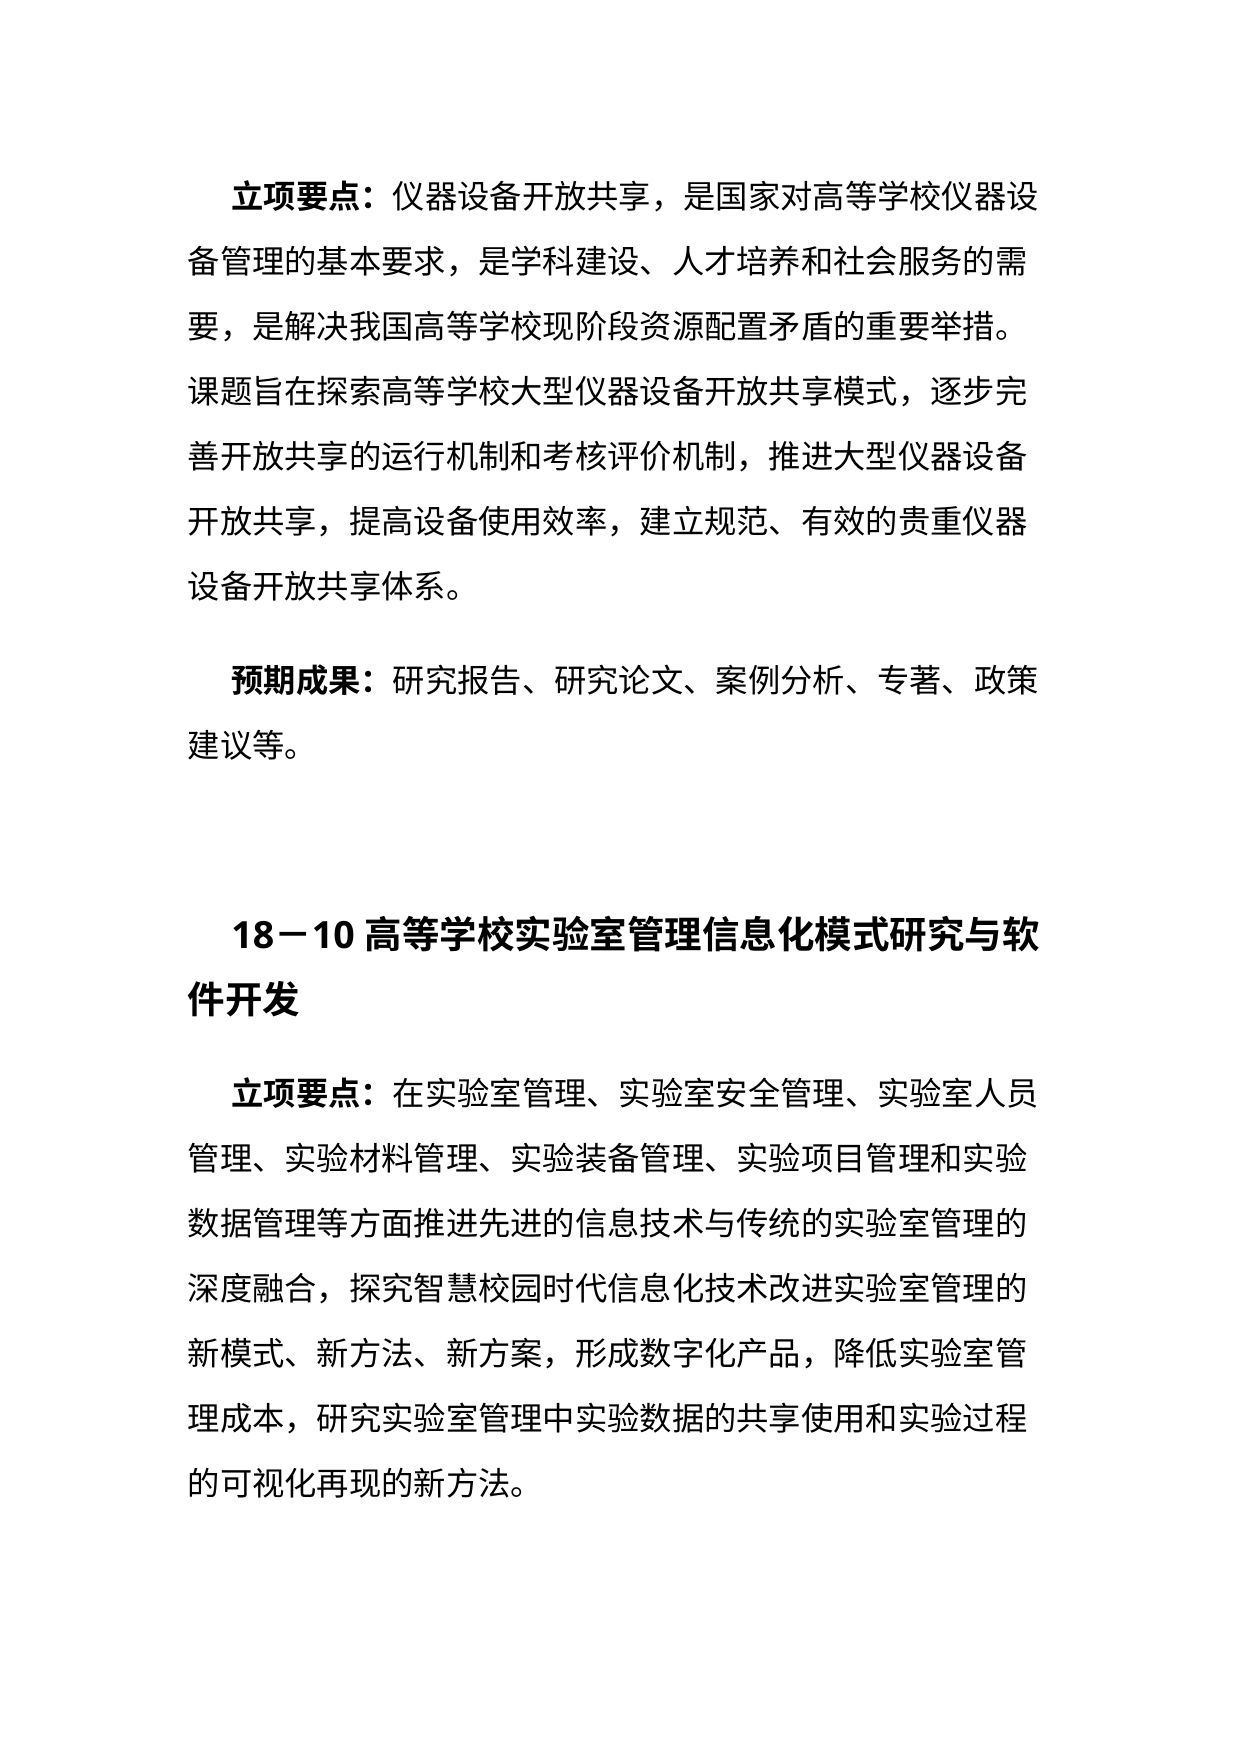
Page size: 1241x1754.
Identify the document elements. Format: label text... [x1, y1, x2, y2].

text 立项要点：在实验室管理、实验室安全管理、实验室人员管理、实验材料管理、实验装备管理、实验项目管理和实验数据管理等方面推进先进的信息技术与传统的实验室管理的深度融合，探究智慧校园时代信息化技术改进实验室管理的新模式、新方法、新方案，形成数字化产品，降低实验室管理成本，研究实验室管理中实验数据的共享使用和实验过程的可视化再现的新方法。 [187, 1059, 1053, 1514]
text 预期成果：研究报告、研究论文、案例分析、专著、政策建议等。 [187, 646, 1053, 776]
text 立项要点：仪器设备开放共享，是国家对高等学校仪器设备管理的基本要求，是学科建设、人才培养和社会服务的需要，是解决我国高等学校现阶段资源配置矛盾的重要举措。课题旨在探索高等学校大型仪器设备开放共享模式，逐步完善开放共享的运行机制和考核评价机制，推进大型仪器设备开放共享，提高设备使用效率，建立规范、有效的贵重仪器设备开放共享体系。 [187, 162, 1053, 617]
subtitle 18－10 高等学校实验室管理信息化模式研究与软件开发 [187, 899, 1053, 1029]
